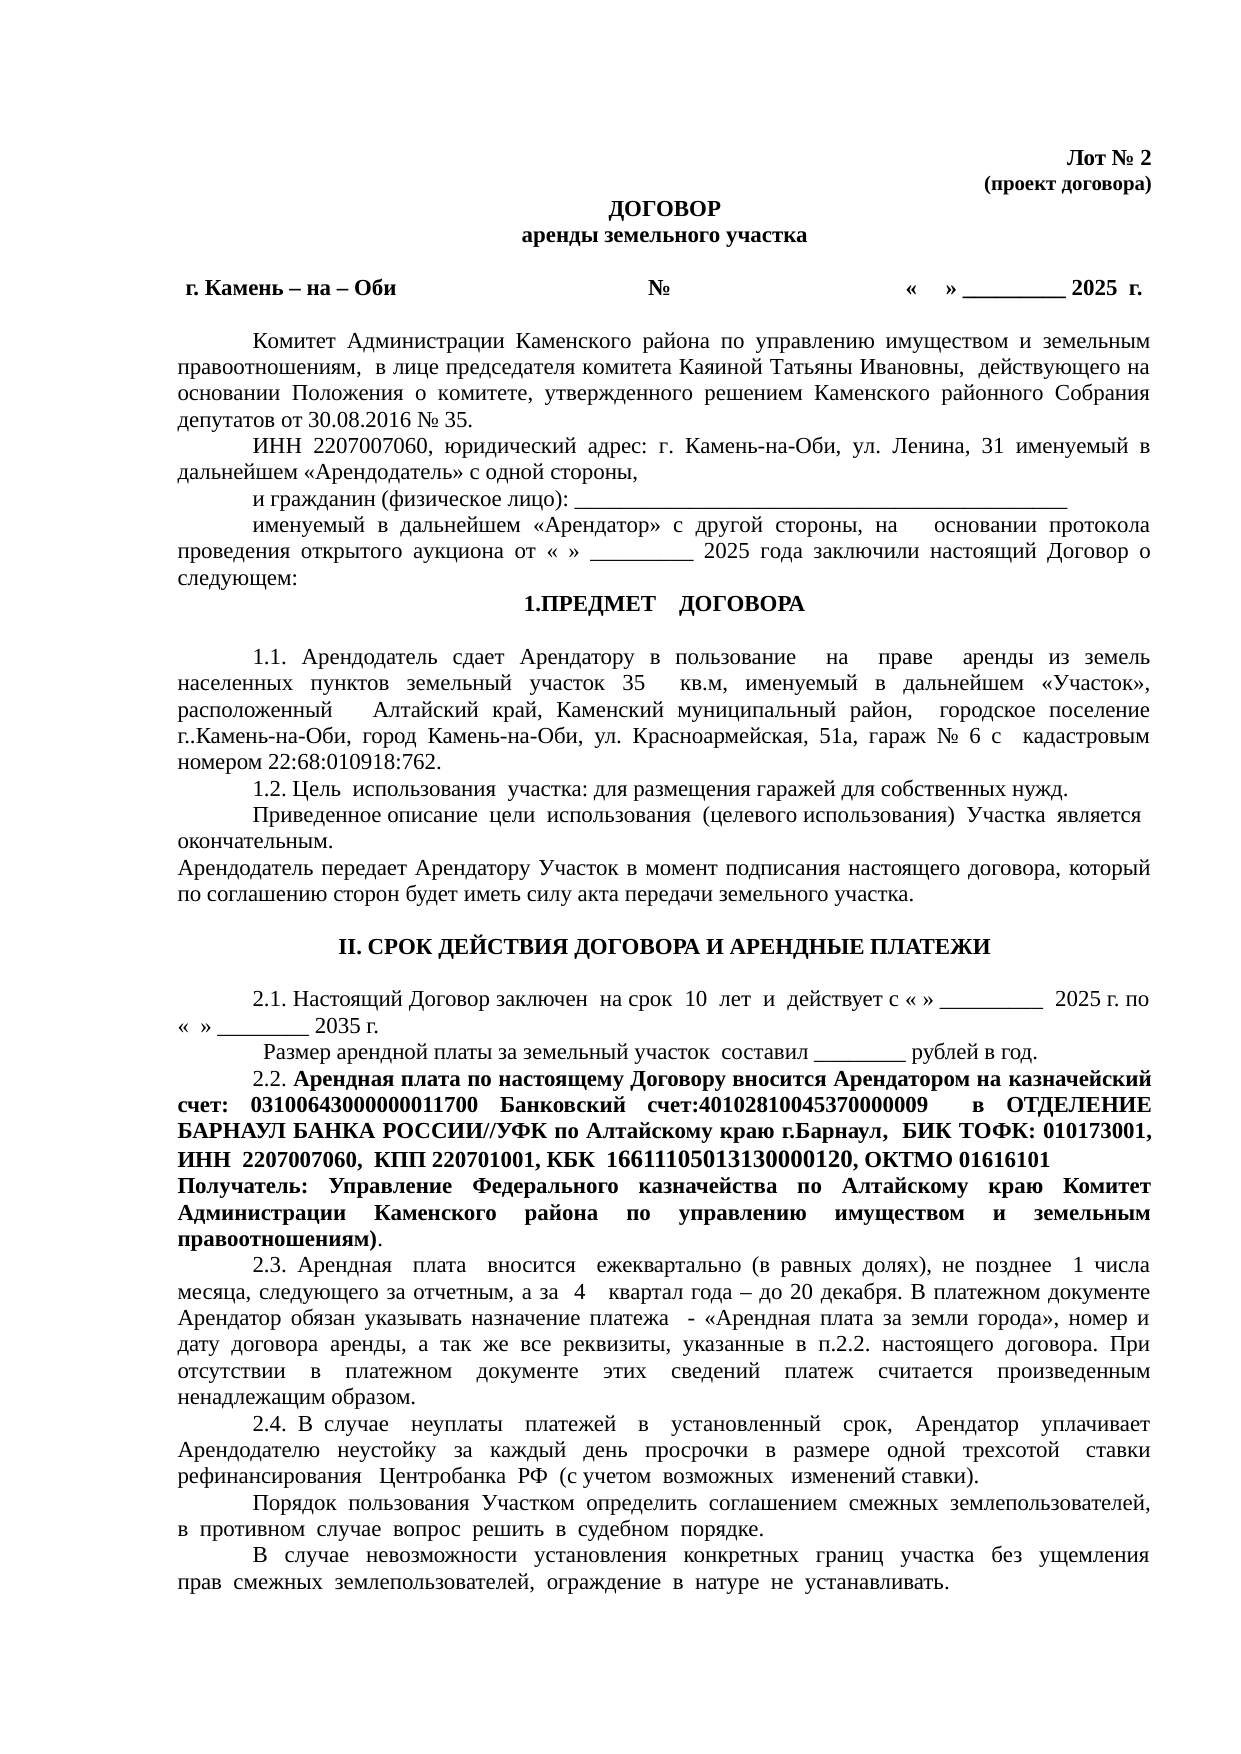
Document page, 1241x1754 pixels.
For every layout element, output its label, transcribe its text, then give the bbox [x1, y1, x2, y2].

subtitle и гражданин (физическое лицо): ___________________________________________ [177, 485, 1152, 511]
text (проект договора) [177, 171, 1152, 195]
text Получатель: Управление Федерального казначейства по Алтайскому краю Комитет Администрации Каменского района по управлению имуществом и земельным правоотношениям). [177, 1172, 1152, 1251]
text 1.1. Арендодатель сдает Арендатору в пользование на праве аренды из земель населенных пунктов земельный участок 35 кв.м, именуемый в дальнейшем «Участок», расположенный Алтайский край, Каменский муниципальный район, городское поселение г..Камень-на-Оби, город Камень-на-Оби, ул. Красноармейская, 51а, гараж № 6 с кадастровым номером 22:68:010918:762. [177, 643, 1152, 775]
text окончательным. [177, 827, 1152, 854]
text 1.2. Цель использования участка: для размещения гаражей для собственных нужд. [177, 775, 1152, 801]
text Порядок пользования Участком определить соглашением смежных землепользователей, в противном случае вопрос решить в судебном порядке. [177, 1489, 1152, 1541]
text аренды земельного участка [177, 221, 1152, 248]
text 2.4. В случае неуплаты платежей в установленный срок, Арендатор уплачивает Арендодателю неустойку за каждый день просрочки в размере одной трехсотой ставки рефинансирования Центробанка РФ (с учетом возможных изменений ставки). [177, 1409, 1152, 1489]
text ДОГОВОР [177, 195, 1152, 221]
subtitle именуемый в дальнейшем «Арендатор» с другой стороны, на основании протокола проведения открытого аукциона от « » _________ 2025 года заключили настоящий Договор о следующем: [177, 511, 1152, 590]
text г. Камень – на – Оби № « » _________ 2025 г. [177, 274, 1152, 300]
text 2.2. Арендная плата по настоящему Договору вносится Арендатором на казначейский счет: 03100643000000011700 Банковский счет:40102810045370000009 в ОТДЕЛЕНИЕ БАРНАУЛ БАНКА РОССИИ//УФК по Алтайскому краю г.Барнаул, БИК ТОФК: 010173001, ИНН 2207007060, КПП 220701001, КБК 16611105013130000120, ОКТМО 01616101 [177, 1064, 1152, 1172]
text В случае невозможности установления конкретных границ участка без ущемления прав смежных землепользователей, ограждение в натуре не устанавливать. [177, 1541, 1152, 1594]
text II. СРОК ДЕЙСТВИЯ ДОГОВОРА И АРЕНДНЫЕ ПЛАТЕЖИ [177, 933, 1152, 959]
text 2.3. Арендная плата вносится ежеквартально (в равных долях), не позднее 1 числа месяца, следующего за отчетным, а за 4 квартал года – до 20 декабря. В платежном документе Арендатор обязан указывать назначение платежа - «Арендная плата за земли города», номер и дату договора аренды, а так же все реквизиты, указанные в п.2.2. настоящего договора. При отсутствии в платежном документе этих сведений платеж считается произведенным ненадлежащим образом. [177, 1251, 1152, 1409]
text 2.1. Настоящий Договор заключен на срок 10 лет и действует с « » _________ 2025 г. по « » ________ 2035 г. [177, 986, 1152, 1038]
text Лот № 2 [177, 144, 1152, 171]
text Размер арендной платы за земельный участок составил ________ рублей в год. [177, 1038, 1152, 1064]
subtitle Комитет Администрации Каменского района по управлению имуществом и земельным правоотношениям, в лице председателя комитета Каяиной Татьяны Ивановны, действующего на основании Положения о комитете, утвержденного решением Каменского районного Собрания депутатов от 30.08.2016 № 35. [177, 327, 1152, 432]
text Арендодатель передает Арендатору Участок в момент подписания настоящего договора, который по соглашению сторон будет иметь силу акта передачи земельного участка. [177, 854, 1152, 906]
subtitle Приведенное описание цели использования (целевого использования) Участка является [177, 801, 1152, 827]
text 1.ПРЕДМЕТ ДОГОВОРА [177, 590, 1152, 617]
subtitle ИНН 2207007060, юридический адрес: г. Камень-на-Оби, ул. Ленина, 31 именуемый в дальнейшем «Арендодатель» с одной стороны, [177, 432, 1152, 485]
